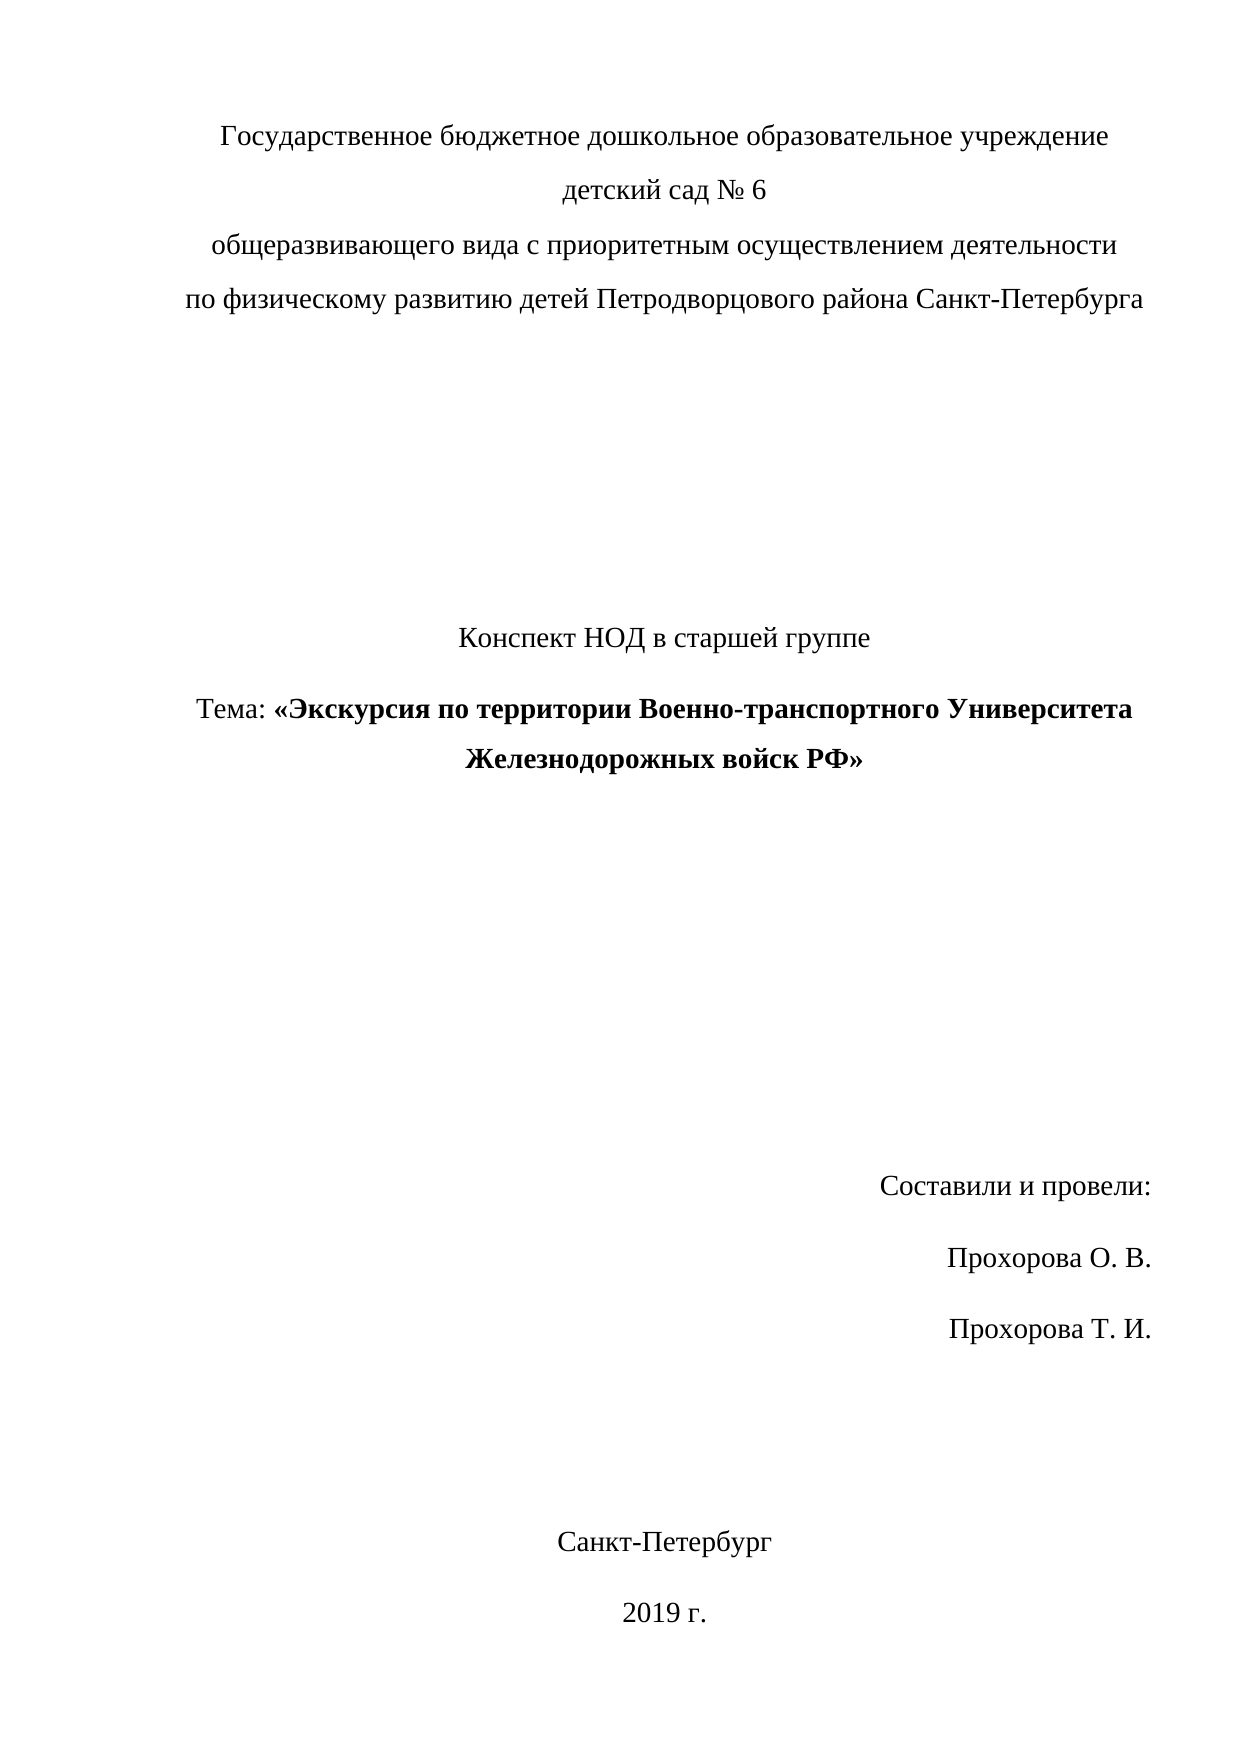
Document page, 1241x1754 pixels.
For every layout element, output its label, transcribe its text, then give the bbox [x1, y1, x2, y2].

text общеразвивающего вида с приоритетным осуществлением деятельности [177, 227, 1152, 260]
text Прохорова Т. И. [177, 1311, 1152, 1344]
text детский сад № 6 [177, 172, 1152, 206]
text Государственное бюджетное дошкольное образовательное учреждение [177, 118, 1152, 152]
text 2019 г. [177, 1595, 1152, 1629]
text Составили и провели: [177, 1168, 1152, 1202]
text Тема: «Экскурсия по территории Военно-транспортного Университета Железнодорожных войск РФ» [177, 691, 1152, 775]
text Санкт-Петербург [177, 1524, 1152, 1558]
text по физическому развитию детей Петродворцового района Санкт-Петербурга [177, 281, 1152, 315]
text Конспект НОД в старшей группе [177, 620, 1152, 654]
text Прохорова О. В. [177, 1240, 1152, 1273]
